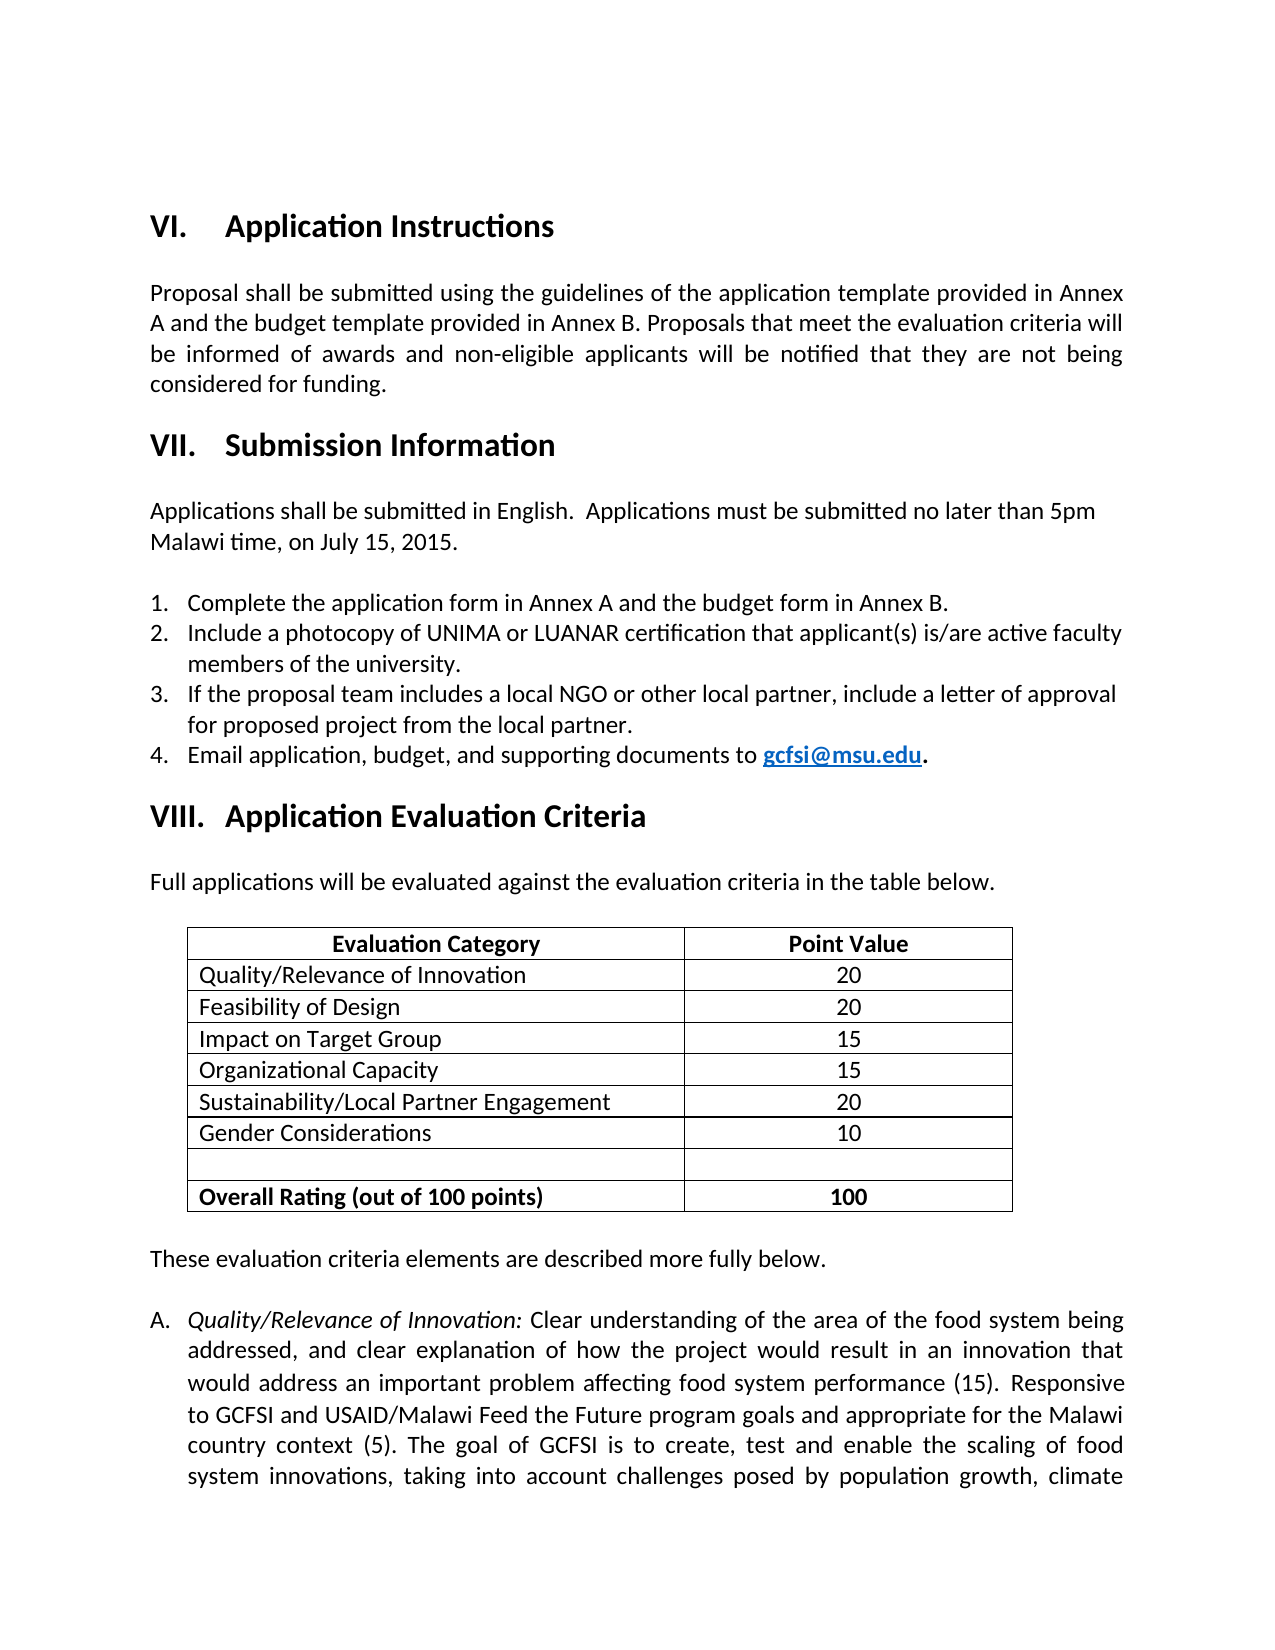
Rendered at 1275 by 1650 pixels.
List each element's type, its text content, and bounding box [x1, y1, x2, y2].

table_header Evaluation Category [188, 928, 684, 959]
table_cell [685, 1149, 1012, 1179]
table_cell 15 [685, 1054, 1012, 1085]
table_cell [188, 1149, 684, 1179]
table_cell 100 [685, 1181, 1012, 1211]
table_cell 20 [685, 1086, 1012, 1116]
table_cell 20 [685, 991, 1012, 1022]
list Email application, budget, and supporting documents to gcfsi@msu.edu. [150, 739, 1125, 770]
text These evaluation criteria elements are described more fully below. [150, 1243, 1125, 1273]
table_cell Organizational Capacity [188, 1054, 684, 1085]
subtitle Submission Information [150, 424, 1125, 464]
table_cell Feasibility of Design [188, 991, 684, 1022]
list Include a photocopy of UNIMA or LUANAR certification that applicant(s) is/are active faculty members of the university. [150, 617, 1125, 678]
list Complete the application form in Annex A and the budget form in Annex B. [150, 587, 1125, 617]
subtitle Application Evaluation Criteria [150, 795, 1125, 836]
table_cell Impact on Target Group [188, 1023, 684, 1053]
table_cell Gender Considerations [188, 1118, 684, 1148]
table_cell 20 [685, 960, 1012, 990]
table_cell Quality/Relevance of Innovation [188, 960, 684, 990]
list Applications shall be submitted in English. Applications must be submitted no later than 5pm Malawi time, on July 15, 2015. [150, 495, 1125, 556]
table_cell Overall Rating (out of 100 points) [188, 1181, 684, 1211]
list If the proposal team includes a local NGO or other local partner, include a letter of approval for proposed project from the local partner. [150, 678, 1125, 739]
text Full applications will be evaluated against the evaluation criteria in the table below. [150, 866, 1125, 897]
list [150, 1304, 1125, 1490]
text Proposal shall be submitted using the guidelines of the application template provided in Annex A and the budget template provided in Annex B. Proposals that meet the evaluation criteria will be informed of awards and non-eligible applicants will be notified that they are not being considered for funding. [150, 277, 1125, 399]
table_header Point Value [685, 928, 1012, 959]
subtitle Application Instructions [150, 206, 1125, 246]
table_cell Sustainability/Local Partner Engagement [188, 1086, 684, 1116]
table_cell 10 [685, 1118, 1012, 1148]
table_cell 15 [685, 1023, 1012, 1053]
